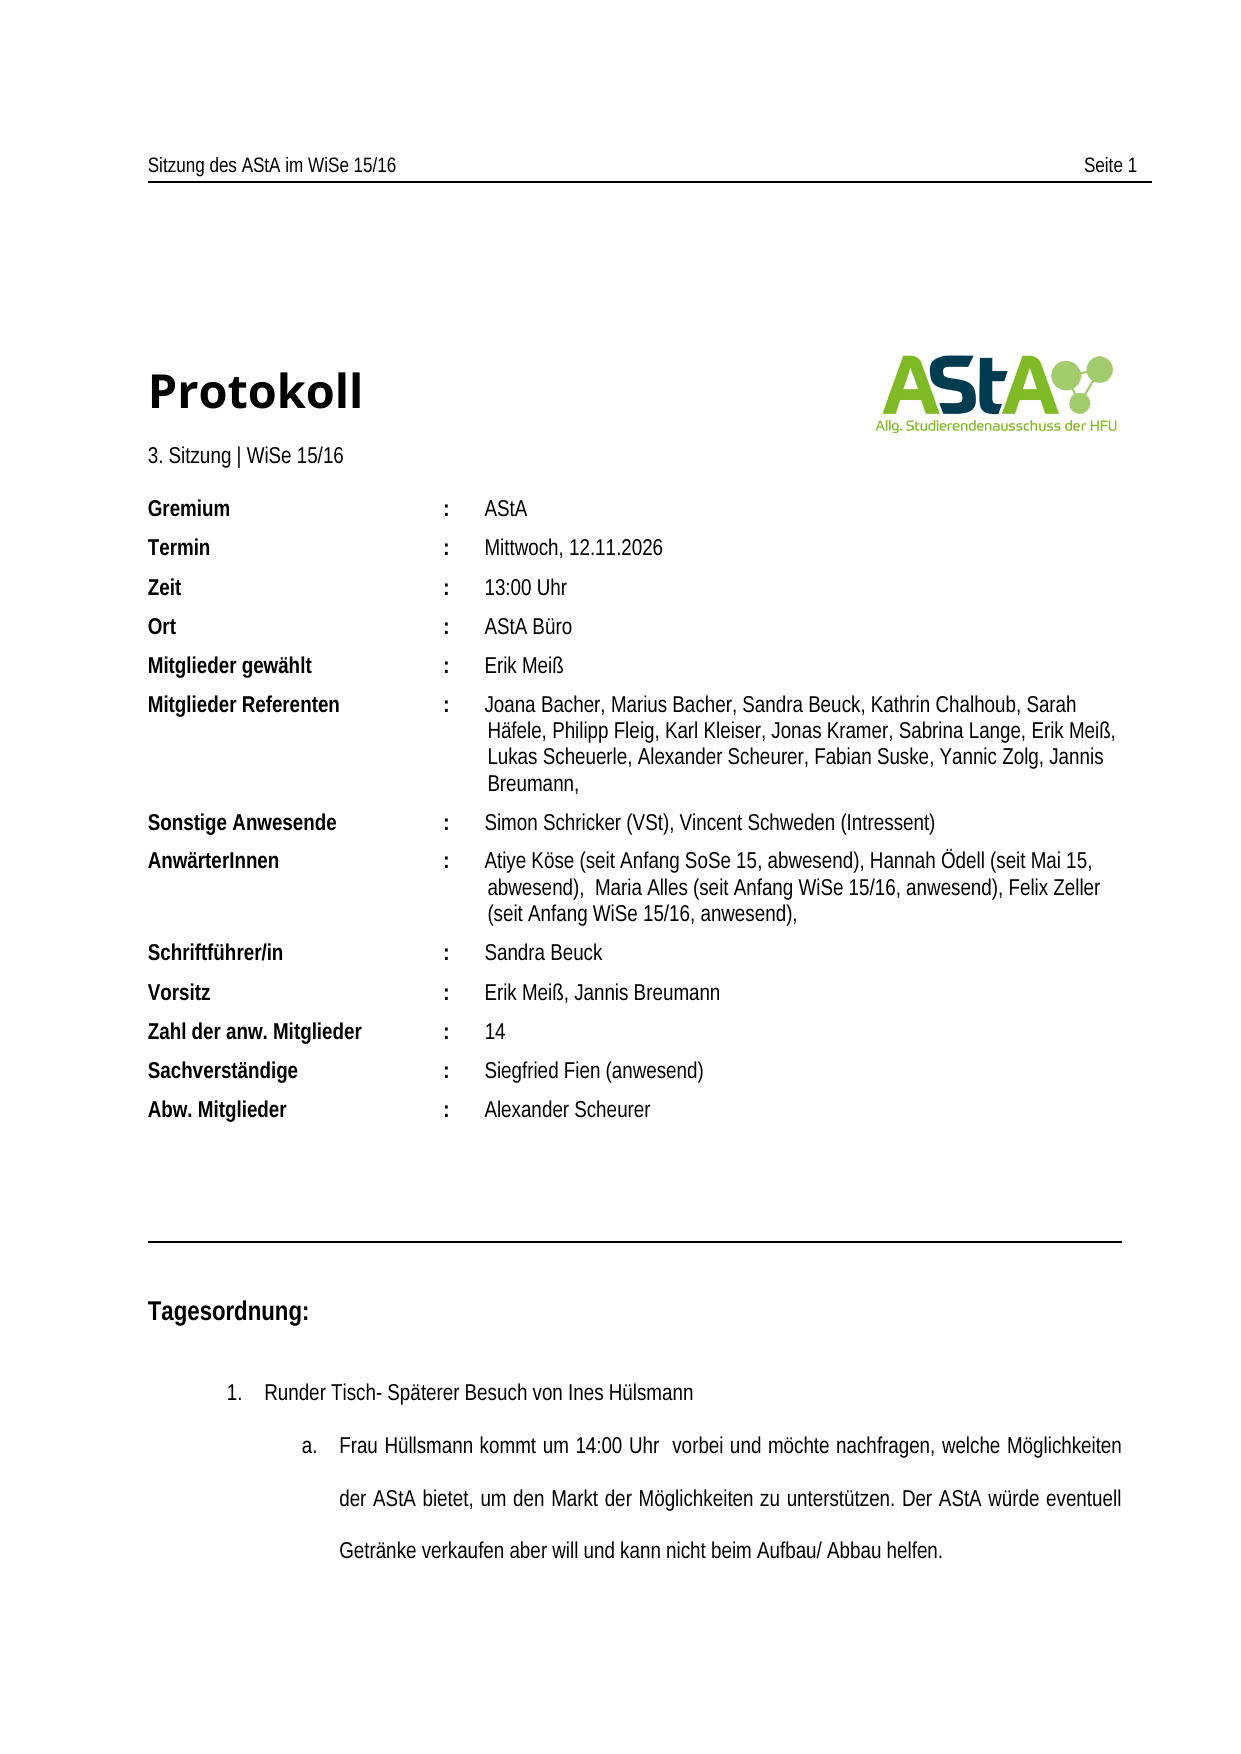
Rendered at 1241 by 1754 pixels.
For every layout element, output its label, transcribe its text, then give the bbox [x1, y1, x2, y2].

text Mitglieder gewählt : Erik Meiß [148, 652, 1122, 678]
text 3. Sitzung | WiSe 15/16 [148, 442, 870, 468]
text Zahl der anw. Mitglieder : 14 [148, 1018, 1122, 1044]
text Protokoll [148, 359, 870, 423]
list Runder Tisch- Späterer Besuch von Ines Hülsmann [227, 1379, 1122, 1406]
text Ort : AStA Büro [148, 613, 1122, 639]
text Schriftführer/in : Sandra Beuck [148, 939, 1122, 965]
text Abw. Mitglieder : Alexander Scheurer [148, 1096, 1122, 1122]
text Vorsitz : Erik Meiß, Jannis Breumann [148, 978, 1122, 1005]
text Sonstige Anwesende : Simon Schricker (VSt), Vincent Schweden (Intressent) [148, 808, 1122, 835]
text AnwärterInnen : Atiye Köse (seit Anfang SoSe 15, abwesend), Hannah Ödell (seit Mai 15, abwesend), Maria Alles (seit Anfang WiSe 15/16, anwesend), Felix Zeller (seit Anfang WiSe 15/16, anwesend), [148, 847, 1122, 926]
text Zeit : 13:00 Uhr [148, 573, 1122, 600]
picture [870, 272, 1123, 525]
text Termin : Mittwoch, 09.11.2017 [148, 534, 1122, 560]
text Sachverständige : Siegfried Fien (anwesend) [148, 1057, 1122, 1083]
text Tagesordnung: [148, 1296, 1122, 1327]
list Frau Hüllsmann kommt um 14:00 Uhr vorbei und möchte nachfragen, welche Möglichkeiten der AStA bietet, um den Markt der Möglichkeiten zu unterstützen. Der AStA würde eventuell Getränke verkaufen aber will und kann nicht beim Aufbau/ Abbau helfen. [302, 1432, 1122, 1564]
text Mitglieder Referenten : Joana Bacher, Marius Bacher, Sandra Beuck, Kathrin Chalhoub, Sarah Häfele, Philipp Fleig, Karl Kleiser, Jonas Kramer, Sabrina Lange, Erik Meiß, Lukas Scheuerle, Alexander Scheurer, Fabian Suske, Yannic Zolg, Jannis Breumann, [148, 691, 1122, 796]
text Gremium : AStA [148, 494, 870, 521]
